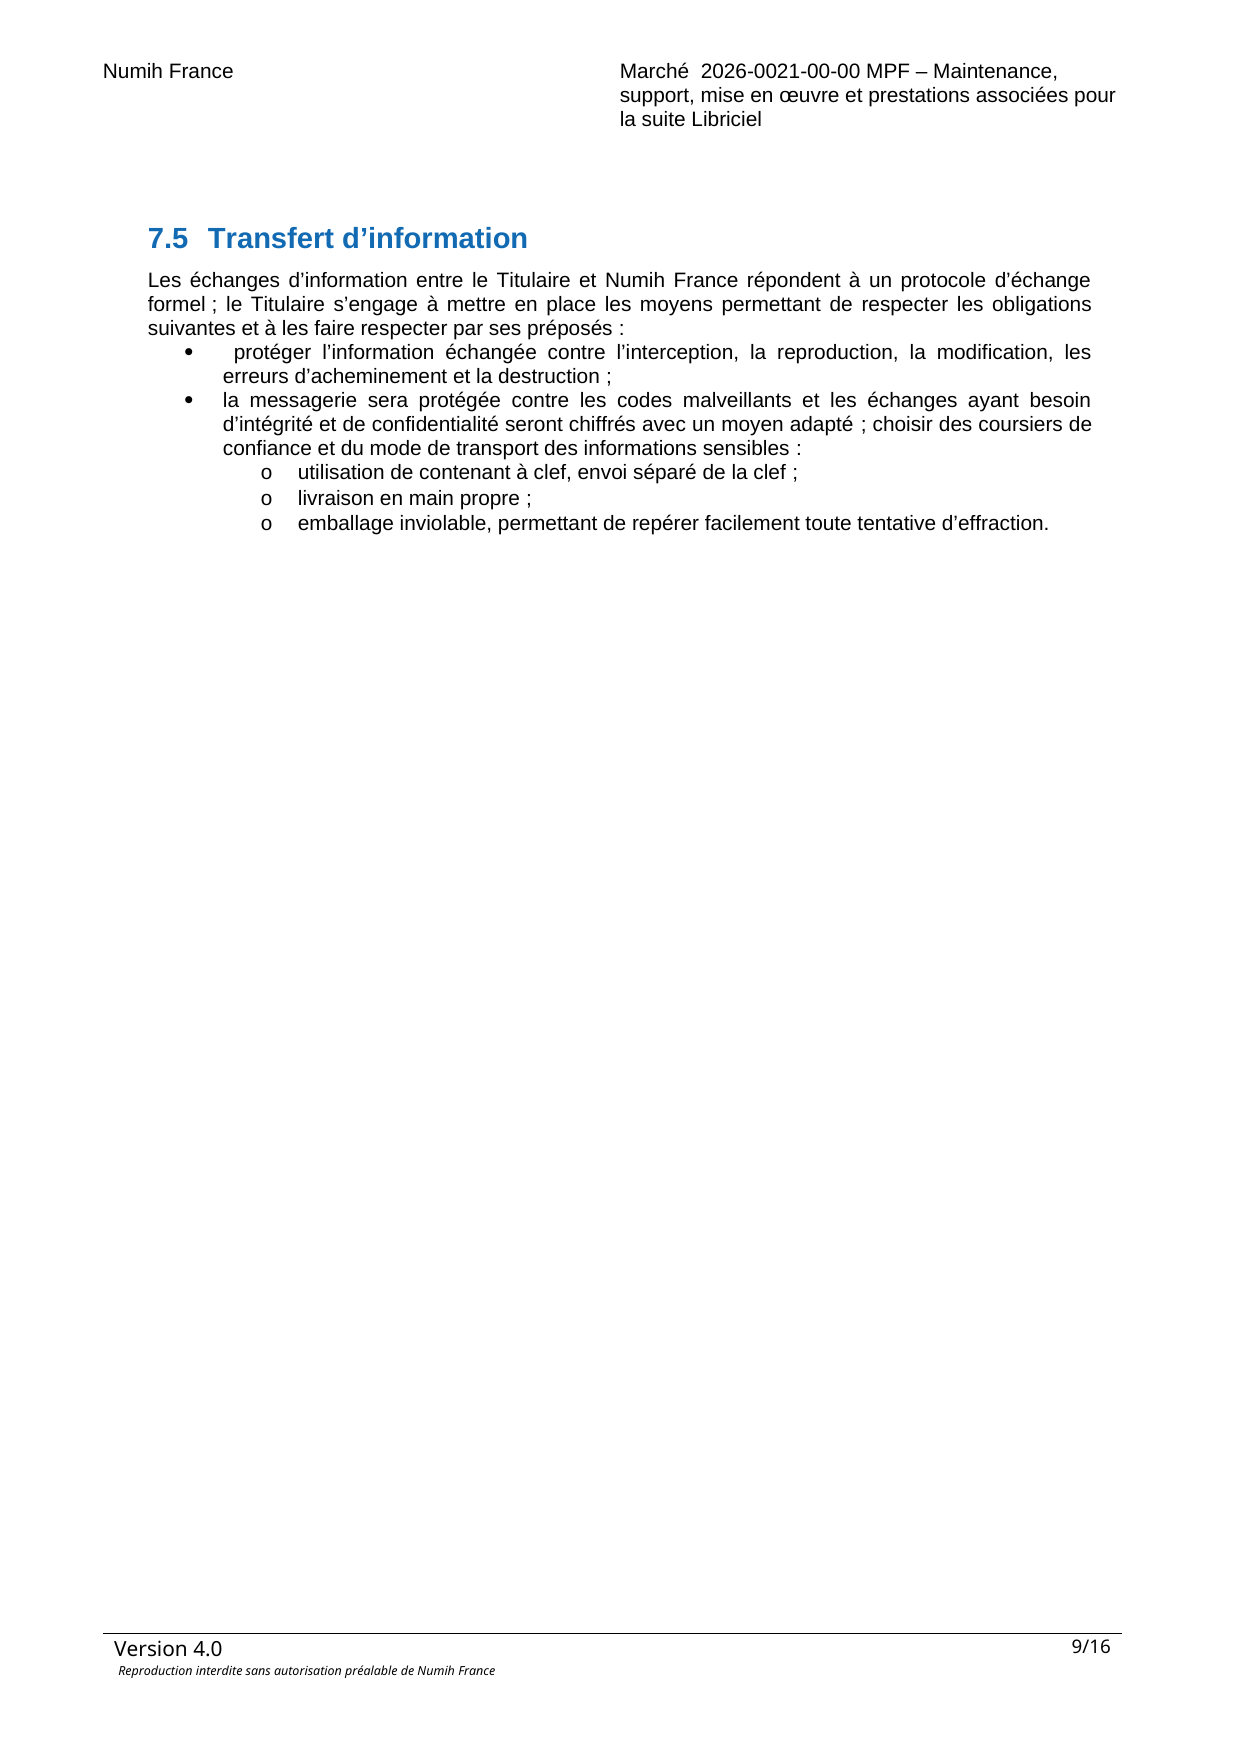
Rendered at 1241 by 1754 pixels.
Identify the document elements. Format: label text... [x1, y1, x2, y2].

text Les échanges d’information entre le Titulaire et Numih France répondent à un protocole d’échange formel ; le Titulaire s’engage à mettre en place les moyens permettant de respecter les obligations suivantes et à les faire respecter par ses préposés : [148, 268, 1093, 339]
list emballage inviolable, permettant de repérer facilement toute tentative d’effraction. [260, 511, 1093, 537]
list utilisation de contenant à clef, envoi séparé de la clef ; [260, 459, 1093, 485]
list livraison en main propre ; [260, 485, 1093, 511]
subtitle Transfert d’information [148, 222, 1093, 255]
list la messagerie sera protégée contre les codes malveillants et les échanges ayant besoin d’intégrité et de confidentialité seront chiffrés avec un moyen adapté ; choisir des coursiers de confiance et du mode de transport des informations sensibles : [185, 387, 1093, 459]
list protéger l’information échangée contre l’interception, la reproduction, la modification, les erreurs d’acheminement et la destruction ; [185, 339, 1093, 387]
